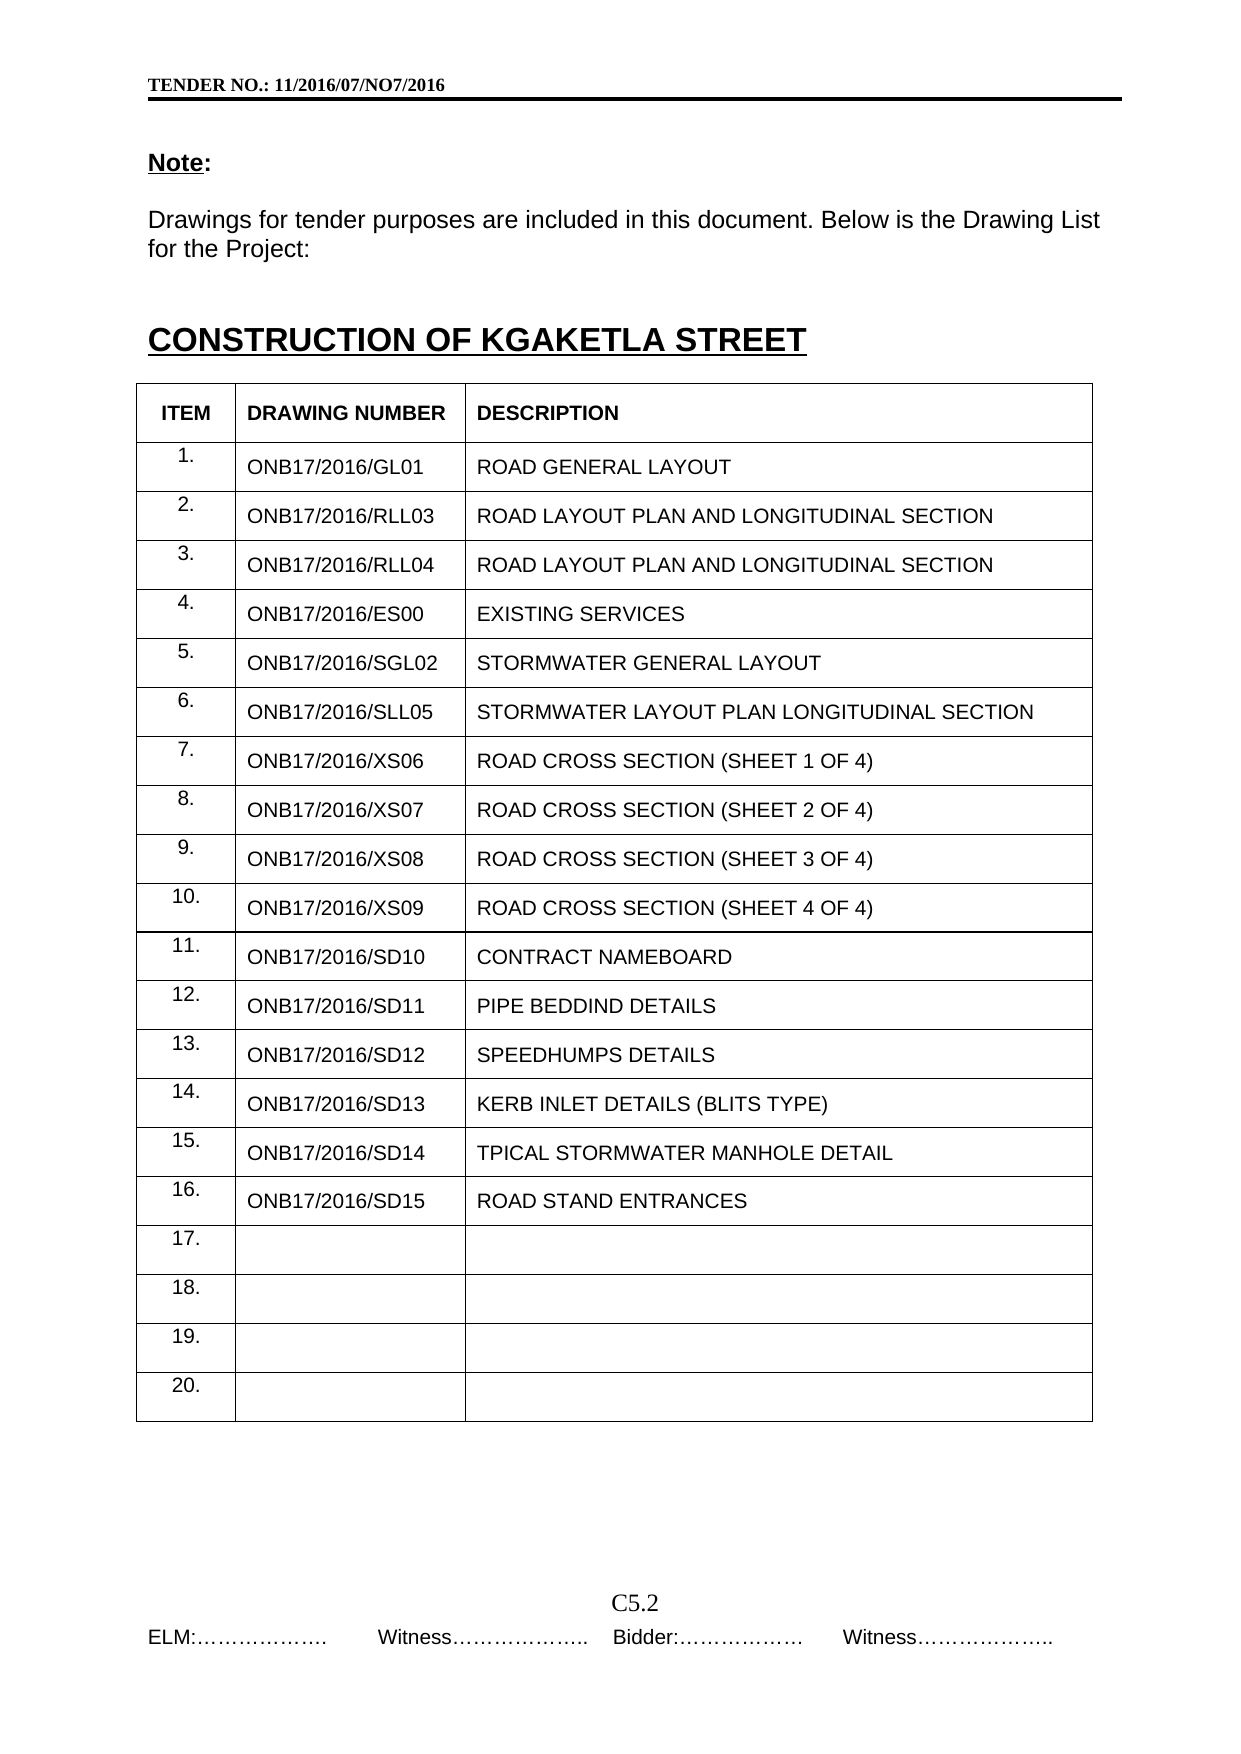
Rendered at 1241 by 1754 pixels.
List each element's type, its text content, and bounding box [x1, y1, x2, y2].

text CONSTRUCTION OF KGAKETLA STREET [148, 320, 1122, 359]
table_cell 5. [137, 639, 235, 687]
table_header DRAWING NUMBER [236, 384, 465, 442]
table_cell ROAD STAND ENTRANCES [466, 1177, 1092, 1225]
table_cell ONB17/2016/RLL04 [236, 541, 465, 589]
text Drawings for tender purposes are included in this document. Below is the Drawing List for the Project: [148, 205, 1122, 263]
table_cell [236, 1324, 465, 1372]
table_cell ONB17/2016/SD14 [236, 1128, 465, 1176]
table_cell ROAD CROSS SECTION (SHEET 4 OF 4) [466, 884, 1092, 931]
table_cell ROAD LAYOUT PLAN AND LONGITUDINAL SECTION [466, 541, 1092, 589]
table_cell 13. [137, 1030, 235, 1078]
table_cell [236, 1275, 465, 1323]
table_cell 17. [137, 1226, 235, 1274]
table_header ITEM [137, 384, 235, 442]
table_cell TPICAL STORMWATER MANHOLE DETAIL [466, 1128, 1092, 1176]
table_cell ONB17/2016/SLL05 [236, 688, 465, 736]
table_cell ROAD CROSS SECTION (SHEET 3 OF 4) [466, 835, 1092, 882]
table_cell KERB INLET DETAILS (BLITS TYPE) [466, 1079, 1092, 1127]
table_cell 11. [137, 933, 235, 980]
table_cell ONB17/2016/SD15 [236, 1177, 465, 1225]
table_cell [466, 1324, 1092, 1372]
table_cell 19. [137, 1324, 235, 1372]
table_cell 3. [137, 541, 235, 589]
table_cell ONB17/2016/XS06 [236, 737, 465, 784]
table_cell ONB17/2016/ES00 [236, 590, 465, 638]
table_cell 18. [137, 1275, 235, 1323]
table_cell ROAD CROSS SECTION (SHEET 1 OF 4) [466, 737, 1092, 784]
table_cell 10. [137, 884, 235, 931]
text Note: [148, 148, 1122, 176]
table_cell STORMWATER GENERAL LAYOUT [466, 639, 1092, 687]
table_cell 20. [137, 1373, 235, 1421]
table_cell 2. [137, 492, 235, 540]
table_cell ONB17/2016/SGL02 [236, 639, 465, 687]
table_cell SPEEDHUMPS DETAILS [466, 1030, 1092, 1078]
table_cell ONB17/2016/RLL03 [236, 492, 465, 540]
table_cell ONB17/2016/SD11 [236, 981, 465, 1029]
table_cell ONB17/2016/XS07 [236, 786, 465, 833]
table_cell 12. [137, 981, 235, 1029]
table_cell [466, 1226, 1092, 1274]
table_header DESCRIPTION [466, 384, 1092, 442]
table_cell 8. [137, 786, 235, 833]
table_cell [236, 1373, 465, 1421]
table_cell STORMWATER LAYOUT PLAN LONGITUDINAL SECTION [466, 688, 1092, 736]
table_cell PIPE BEDDIND DETAILS [466, 981, 1092, 1029]
table_cell ONB17/2016/SD12 [236, 1030, 465, 1078]
table_cell 6. [137, 688, 235, 736]
table_cell 14. [137, 1079, 235, 1127]
table_cell ONB17/2016/XS09 [236, 884, 465, 931]
table_cell ROAD GENERAL LAYOUT [466, 443, 1092, 491]
table_cell [466, 1275, 1092, 1323]
table_cell EXISTING SERVICES [466, 590, 1092, 638]
table_cell ONB17/2016/SD13 [236, 1079, 465, 1127]
table_cell [466, 1373, 1092, 1421]
table_cell ONB17/2016/XS08 [236, 835, 465, 882]
table_cell 4. [137, 590, 235, 638]
table_cell 16. [137, 1177, 235, 1225]
table_cell [236, 1226, 465, 1274]
table_cell ROAD CROSS SECTION (SHEET 2 OF 4) [466, 786, 1092, 833]
table_cell ROAD LAYOUT PLAN AND LONGITUDINAL SECTION [466, 492, 1092, 540]
table_cell CONTRACT NAMEBOARD [466, 933, 1092, 980]
table_cell 1. [137, 443, 235, 491]
table_cell ONB17/2016/SD10 [236, 933, 465, 980]
table_cell 7. [137, 737, 235, 784]
table_cell 9. [137, 835, 235, 882]
table_cell ONB17/2016/GL01 [236, 443, 465, 491]
table_cell 15. [137, 1128, 235, 1176]
